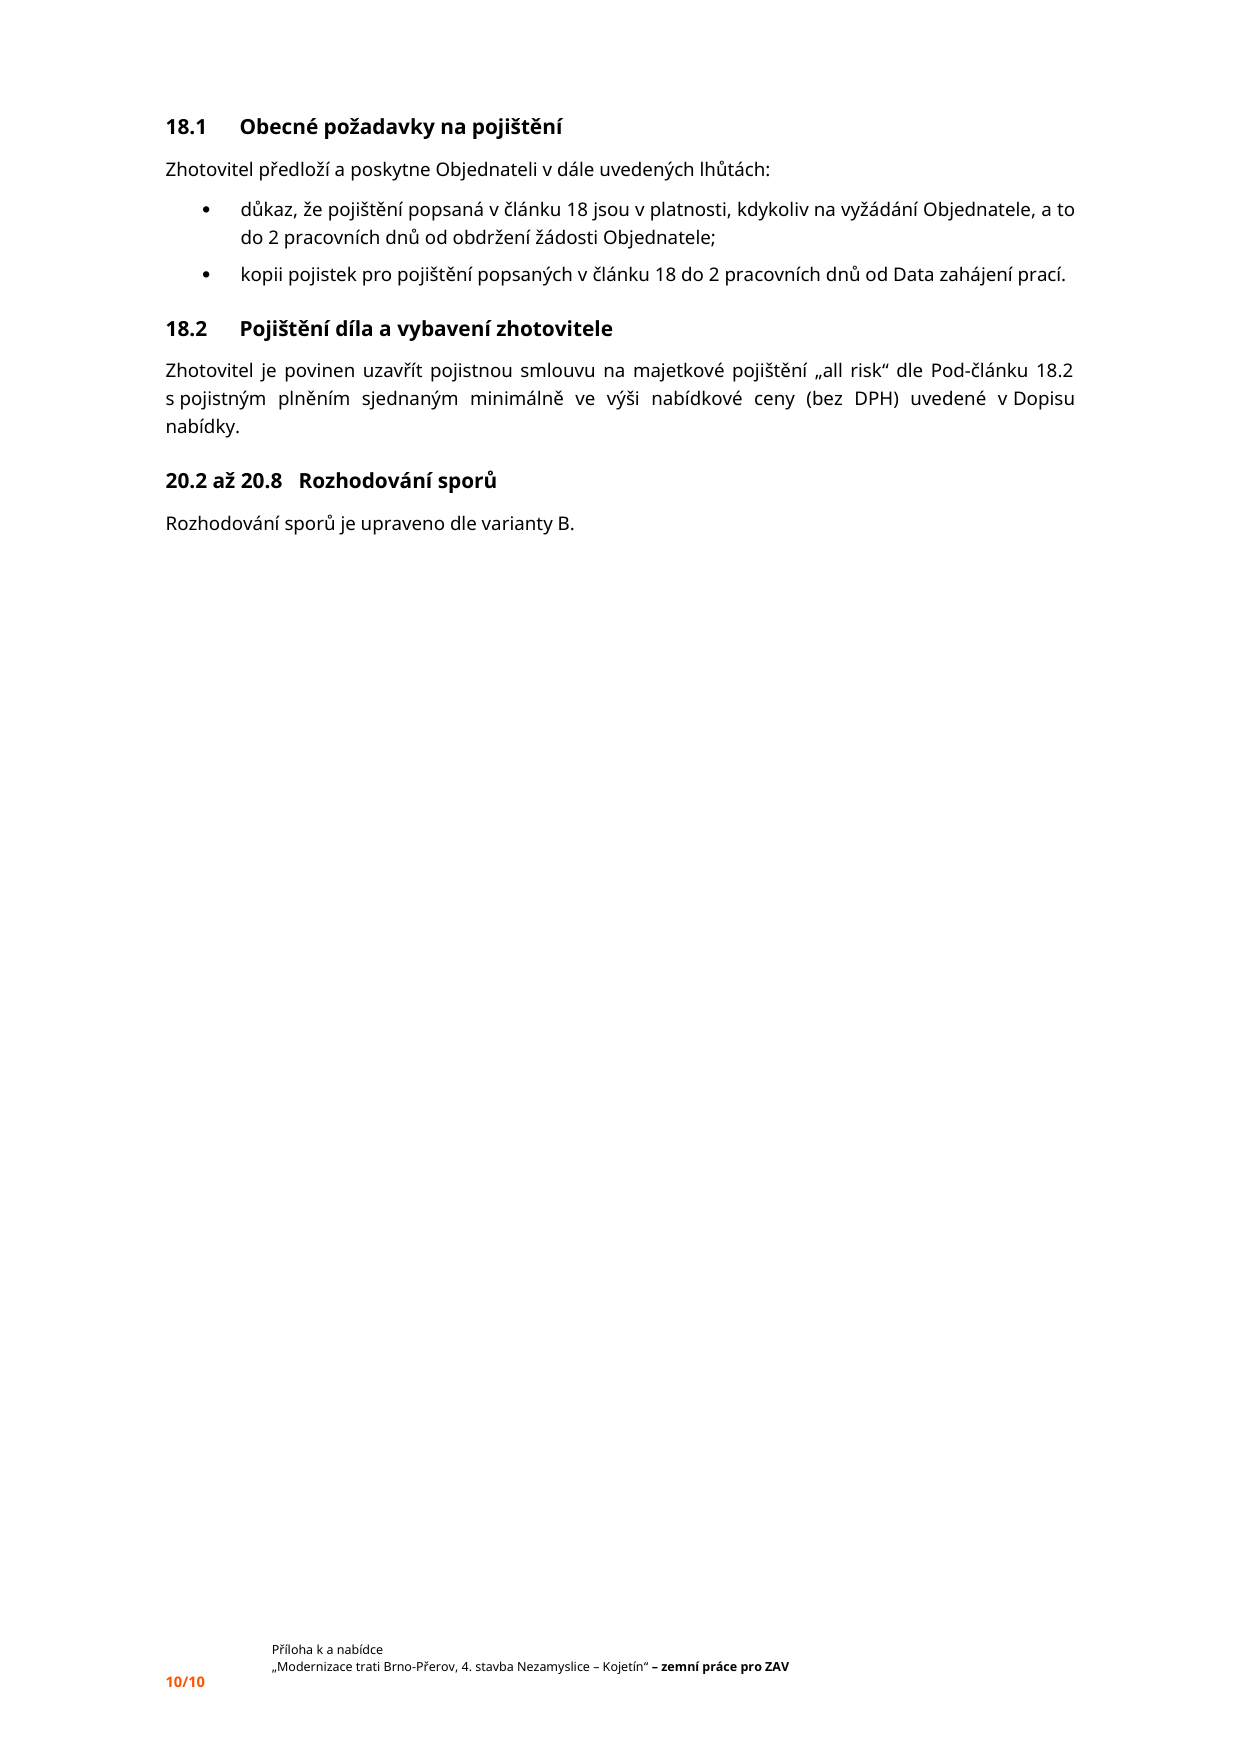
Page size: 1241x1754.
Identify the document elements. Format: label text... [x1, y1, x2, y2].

text Rozhodování sporů je upraveno dle varianty B. [165, 510, 1075, 536]
text kopii pojistek pro pojištění popsaných v článku 18 do 2 pracovních dnů od Data zahájení prací. [203, 261, 1075, 286]
text 20.2 až 20.8 Rozhodování sporů [165, 467, 1075, 495]
text Zhotovitel předloží a poskytne Objednateli v dále uvedených lhůtách: [165, 156, 1075, 181]
text 18.2 Pojištění díla a vybavení zhotovitele [165, 314, 1075, 342]
text 18.1 Obecné požadavky na pojištění [165, 112, 1075, 141]
text Zhotovitel je povinen uzavřít pojistnou smlouvu na majetkové pojištění „all risk“ dle Pod-článku 18.2 s pojistným plněním sjednaným minimálně ve výši nabídkové ceny (bez DPH) uvedené v Dopisu nabídky. [165, 358, 1075, 439]
text důkaz, že pojištění popsaná v článku 18 jsou v platnosti, kdykoliv na vyžádání Objednatele, a to do 2 pracovních dnů od obdržení žádosti Objednatele; [203, 196, 1075, 250]
